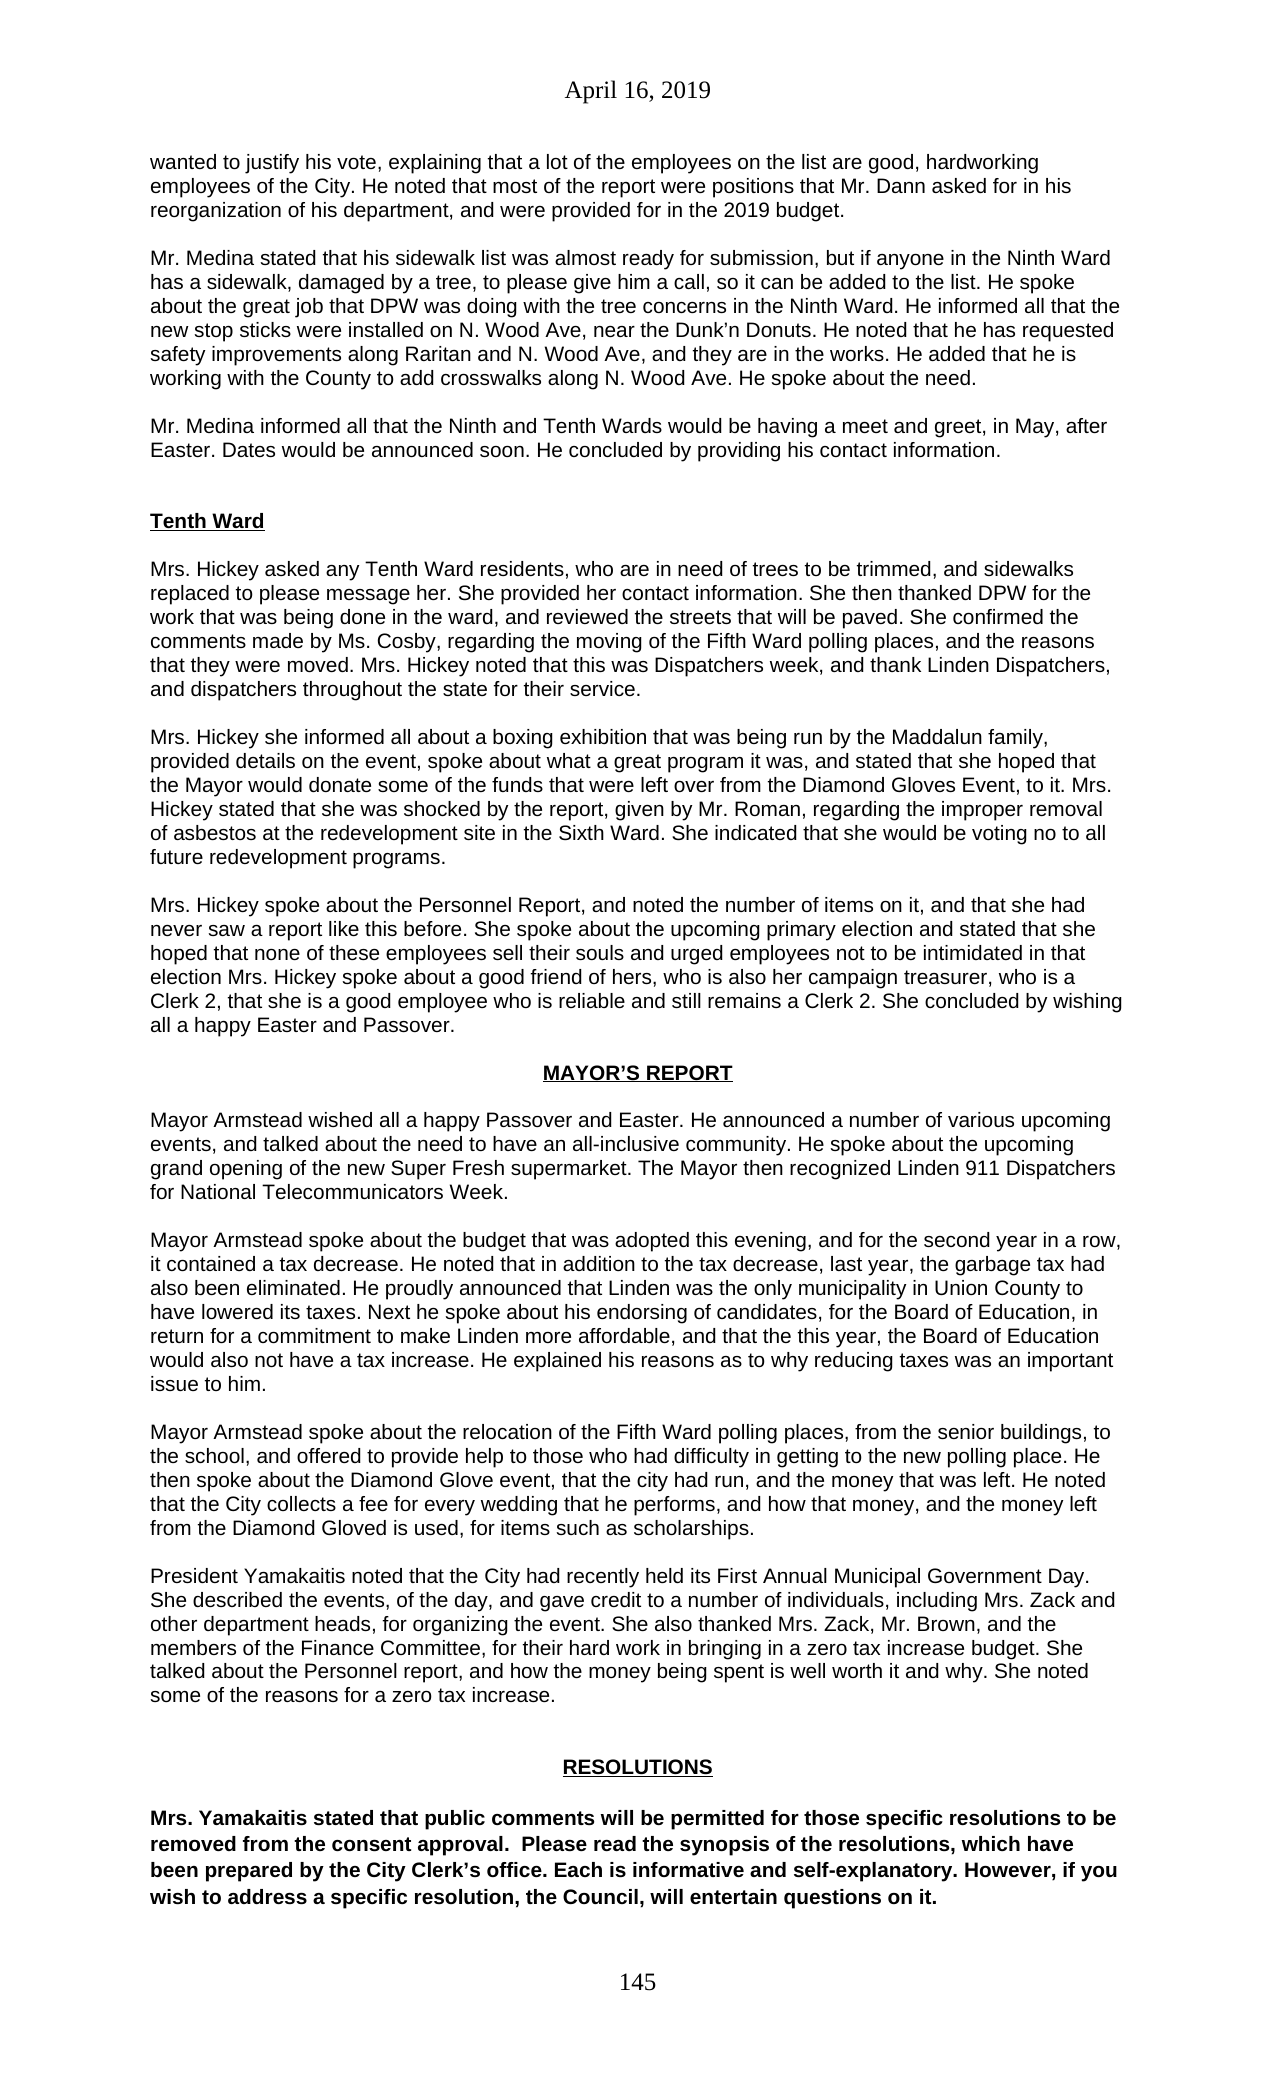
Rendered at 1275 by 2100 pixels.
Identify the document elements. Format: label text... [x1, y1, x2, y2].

text Mayor Armstead spoke about the budget that was adopted this evening, and for the second year in a row, it contained a tax decrease. He noted that in addition to the tax decrease, last year, the garbage tax had also been eliminated. He proudly announced that Linden was the only municipality in Union County to have lowered its taxes. Next he spoke about his endorsing of candidates, for the Board of Education, in return for a commitment to make Linden more affordable, and that the this year, the Board of Education would also not have a tax increase. He explained his reasons as to why reducing taxes was an important issue to him. [150, 1228, 1125, 1396]
text Mr. Medina informed all that the Ninth and Tenth Wards would be having a meet and greet, in May, after Easter. Dates would be announced soon. He concluded by providing his contact information. [150, 413, 1125, 461]
text Mayor Armstead wished all a happy Passover and Easter. He announced a number of various upcoming events, and talked about the need to have an all-inclusive community. He spoke about the upcoming grand opening of the new Super Fresh supermarket. The Mayor then recognized Linden 911 Dispatchers for National Telecommunicators Week. [150, 1108, 1125, 1204]
text President Yamakaitis noted that the City had recently held its First Annual Municipal Government Day. She described the events, of the day, and gave credit to a number of individuals, including Mrs. Zack and other department heads, for organizing the event. She also thanked Mrs. Zack, Mr. Brown, and the members of the Finance Committee, for their hard work in bringing in a zero tax increase budget. She talked about the Personnel report, and how the money being spent is well worth it and why. She noted some of the reasons for a zero tax increase. [150, 1563, 1125, 1707]
text Mrs. Hickey asked any Tenth Ward residents, who are in need of trees to be trimmed, and sidewalks replaced to please message her. She provided her contact information. She then thanked DPW for the work that was being done in the ward, and reviewed the streets that will be paved. She confirmed the comments made by Ms. Cosby, regarding the moving of the Fifth Ward polling places, and the reasons that they were moved. Mrs. Hickey noted that this was Dispatchers week, and thank Linden Dispatchers, and dispatchers throughout the state for their service. [150, 557, 1125, 701]
text Mrs. Hickey she informed all about a boxing exhibition that was being run by the Maddalun family, provided details on the event, spoke about what a great program it was, and stated that she hoped that the Mayor would donate some of the funds that were left over from the Diamond Gloves Event, to it. Mrs. Hickey stated that she was shocked by the report, given by Mr. Roman, regarding the improper removal of asbestos at the redevelopment site in the Sixth Ward. She indicated that she would be voting no to all future redevelopment programs. [150, 725, 1125, 869]
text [150, 150, 1125, 222]
text Mr. Medina stated that his sidewalk list was almost ready for submission, but if anyone in the Ninth Ward has a sidewalk, damaged by a tree, to please give him a call, so it can be added to the list. He spoke about the great job that DPW was doing with the tree concerns in the Ninth Ward. He informed all that the new stop sticks were installed on N. Wood Ave, near the Dunk’n Donuts. He noted that he has requested safety improvements along Raritan and N. Wood Ave, and they are in the works. He added that he is working with the County to add crosswalks along N. Wood Ave. He spoke about the need. [150, 246, 1125, 389]
text MAYOR’S REPORT [150, 1060, 1125, 1084]
text Mrs. Yamakaitis stated that public comments will be permitted for those specific resolutions to be removed from the consent approval. Please read the synopsis of the resolutions, which have been prepared by the City Clerk’s office. Each is informative and self-explanatory. However, if you wish to address a specific resolution, the Council, will entertain questions on it. [150, 1806, 1125, 1908]
text RESOLUTIONS [150, 1755, 1125, 1779]
text Tenth Ward [150, 509, 1125, 533]
text Mayor Armstead spoke about the relocation of the Fifth Ward polling places, from the senior buildings, to the school, and offered to provide help to those who had difficulty in getting to the new polling place. He then spoke about the Diamond Glove event, that the city had run, and the money that was left. He noted that the City collects a fee for every wedding that he performs, and how that money, and the money left from the Diamond Gloved is used, for items such as scholarships. [150, 1420, 1125, 1539]
text Mrs. Hickey spoke about the Personnel Report, and noted the number of items on it, and that she had never saw a report like this before. She spoke about the upcoming primary election and stated that she hoped that none of these employees sell their souls and urged employees not to be intimidated in that election Mrs. Hickey spoke about a good friend of hers, who is also her campaign treasurer, who is a Clerk 2, that she is a good employee who is reliable and still remains a Clerk 2. She concluded by wishing all a happy Easter and Passover. [150, 893, 1125, 1036]
